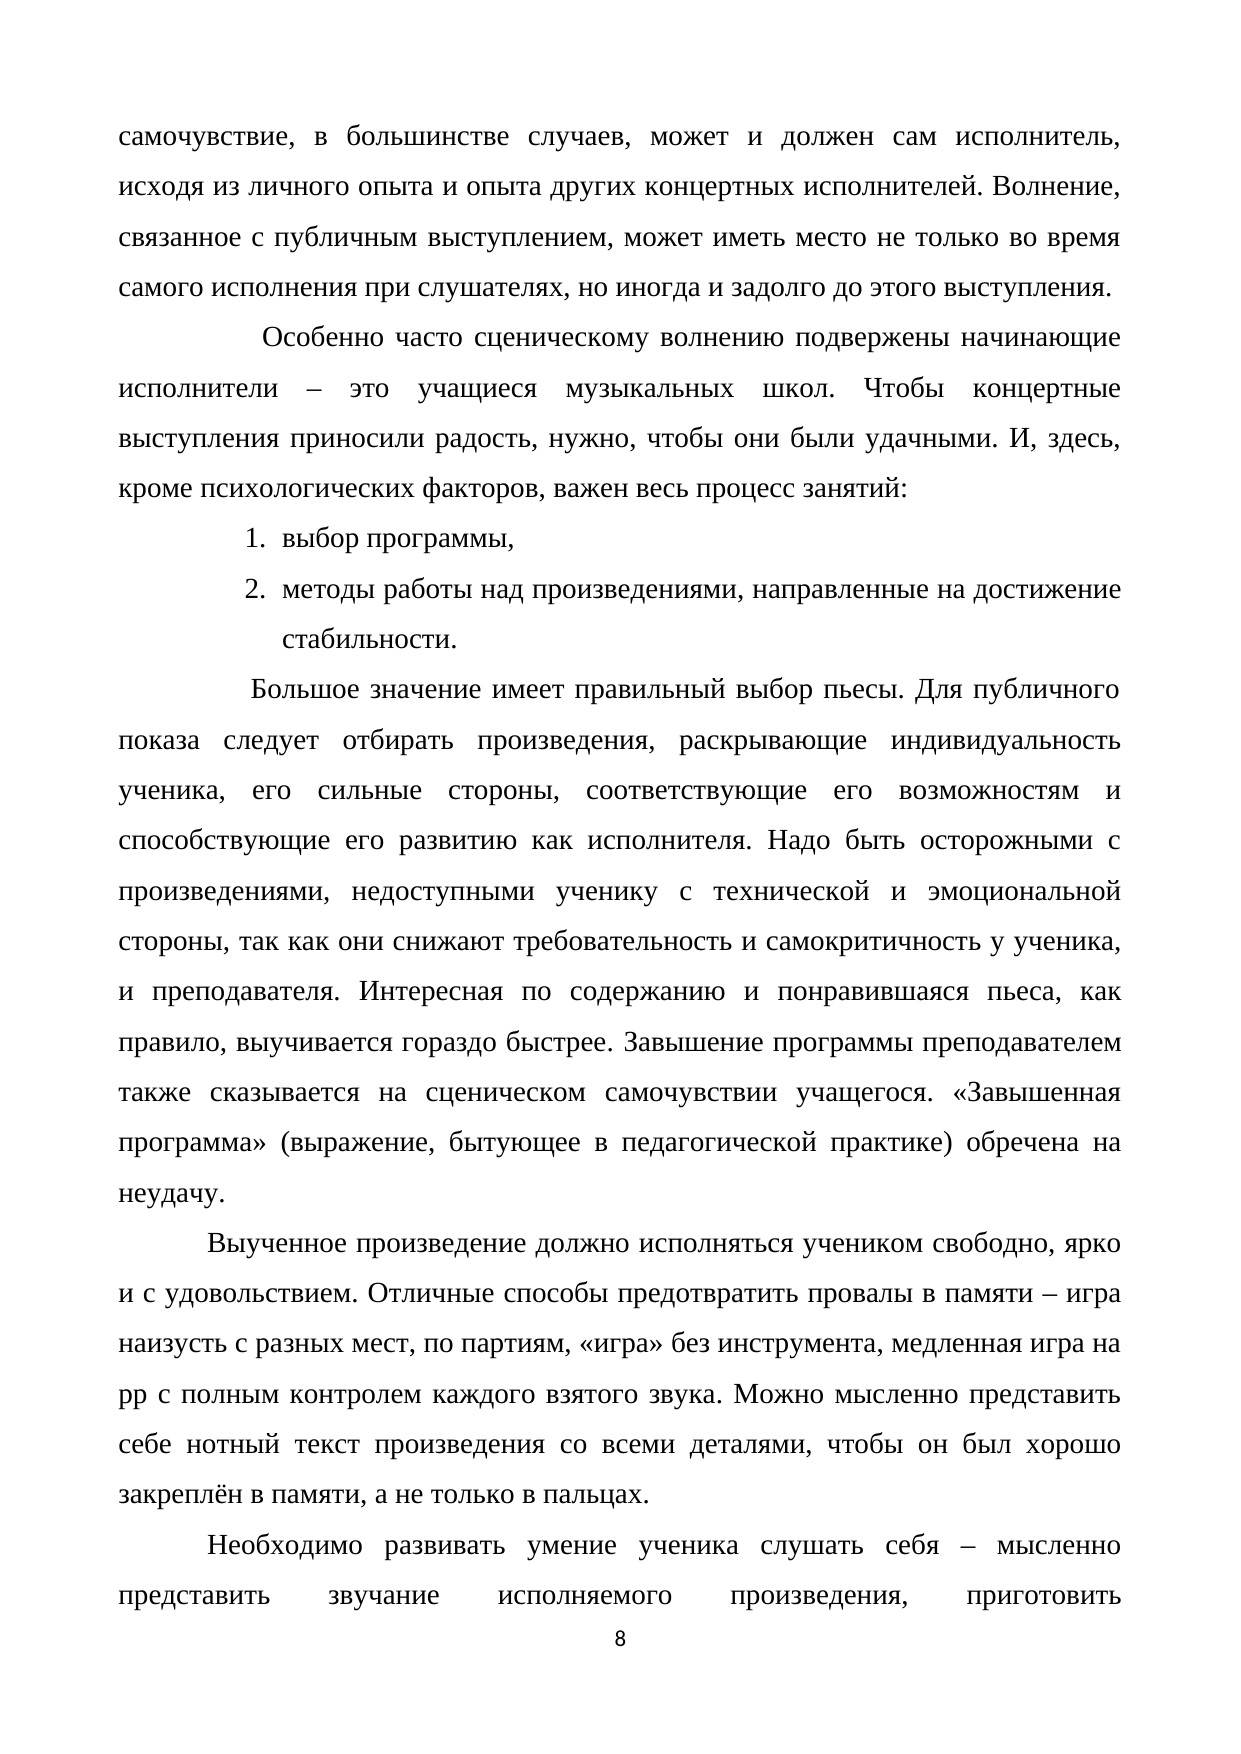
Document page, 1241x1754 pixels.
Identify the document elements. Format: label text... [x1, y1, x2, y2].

list методы работы над произведениями, направленные на достижение стабильности. [244, 571, 1122, 655]
text Особенно часто сценическому волнению подвержены начинающие исполнители – это учащиеся музыкальных школ. Чтобы концертные выступления приносили радость, нужно, чтобы они были удачными. И, здесь, кроме психологических факторов, важен весь процесс занятий: [118, 319, 1122, 504]
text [118, 118, 1122, 303]
list выбор программы, [244, 521, 1122, 554]
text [118, 1527, 1122, 1611]
text Выученное произведение должно исполняться учеником свободно, ярко и с удовольствием. Отличные способы предотвратить провалы в памяти – игра наизусть с разных мест, по партиям, «игра» без инструмента, медленная игра на рр с полным контролем каждого взятого звука. Можно мысленно представить себе нотный текст произведения со всеми деталями, чтобы он был хорошо закреплён в памяти, а не только в пальцах. [118, 1225, 1122, 1510]
text Большое значение имеет правильный выбор пьесы. Для публичного показа следует отбирать произведения, раскрывающие индивидуальность ученика, его сильные стороны, соответствующие его возможностям и способствующие его развитию как исполнителя. Надо быть осторожными с произведениями, недоступными ученику с технической и эмоциональной стороны, так как они снижают требовательность и самокритичность у ученика, и преподавателя. Интересная по содержанию и понравившаяся пьеса, как правило, выучивается гораздо быстрее. Завышение программы преподавателем также сказывается на сценическом самочувствии учащегося. «Завышенная программа» (выражение, бытующее в педагогической практике) обречена на неудачу. [118, 672, 1122, 1208]
